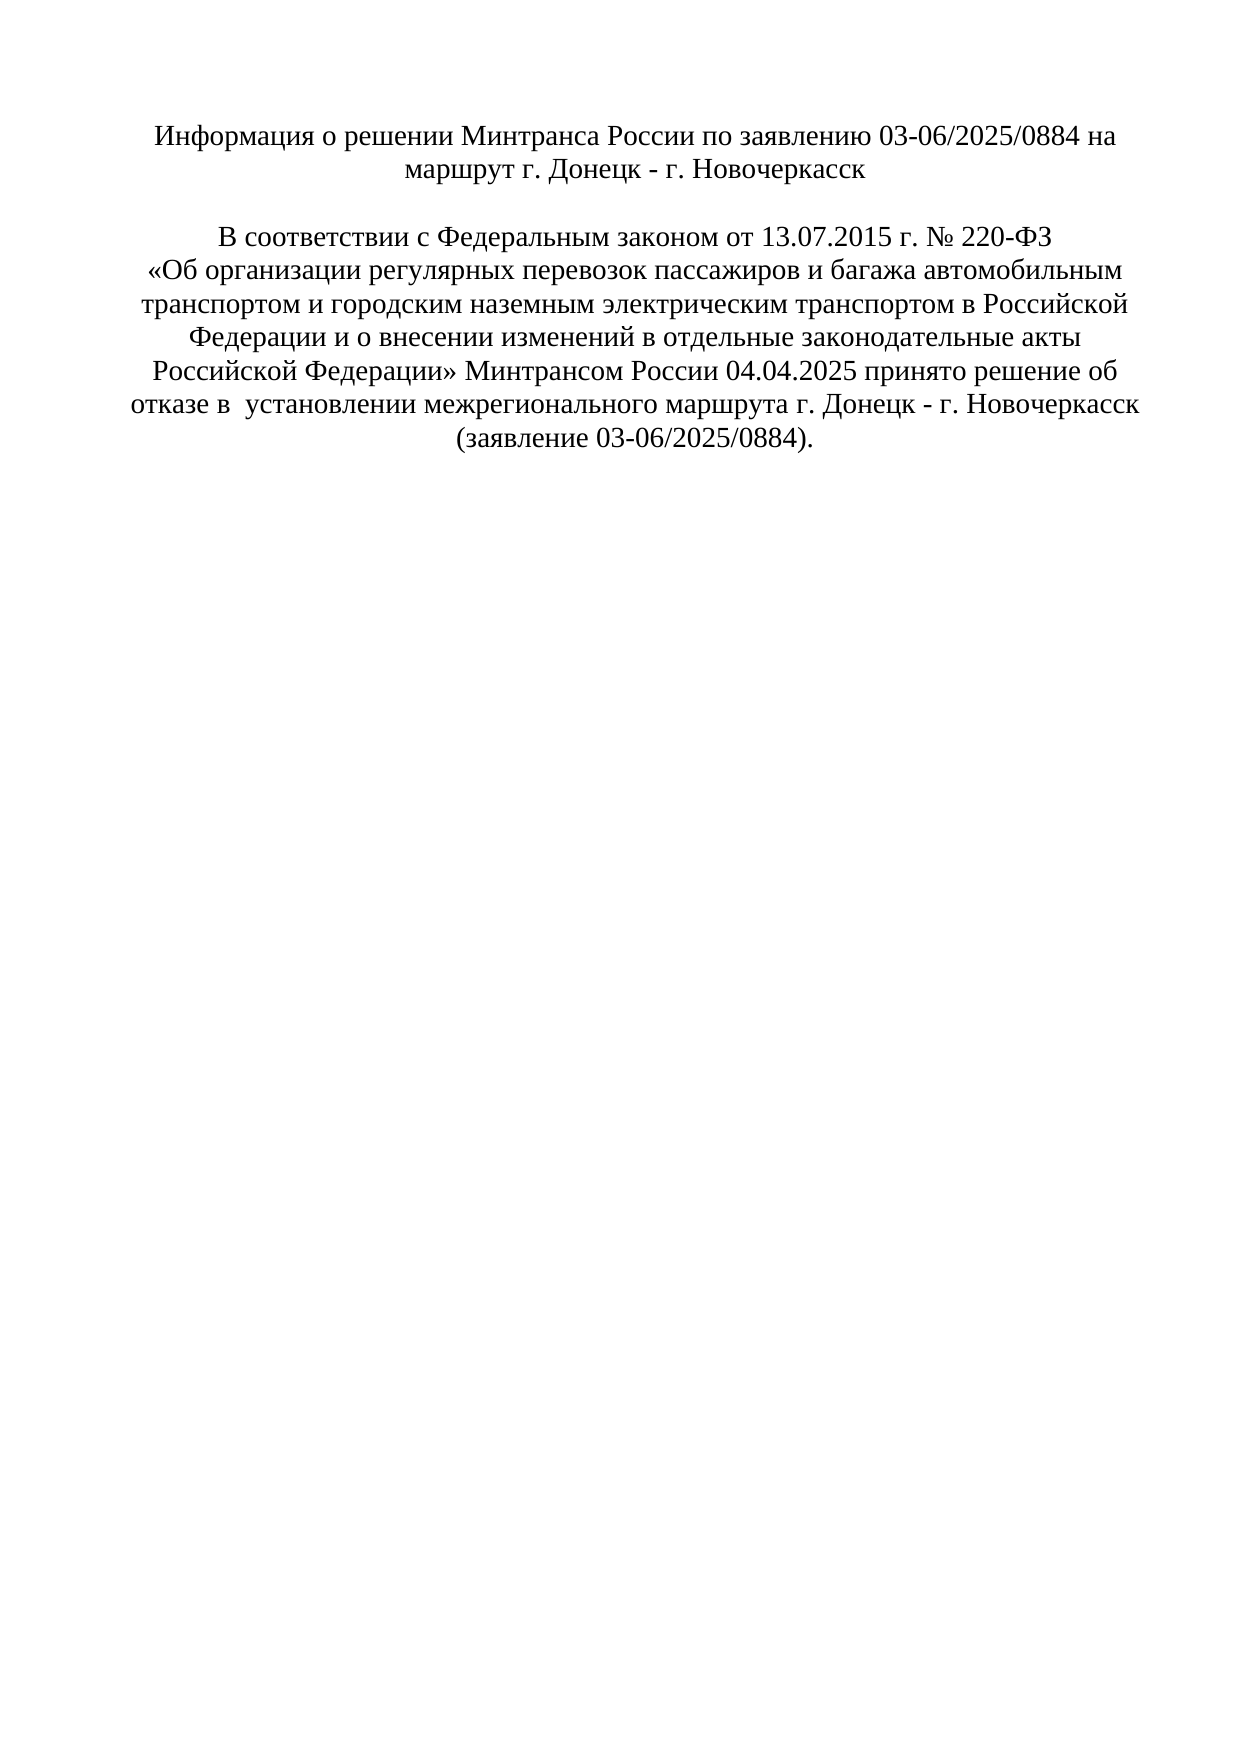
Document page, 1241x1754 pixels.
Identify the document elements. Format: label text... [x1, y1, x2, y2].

text В соответствии с Федеральным законом от 13.07.2015 г. № 220-ФЗ «Об организации регулярных перевозок пассажиров и багажа автомобильным транспортом и городским наземным электрическим транспортом в Российской Федерации и о внесении изменений в отдельные законодательные акты Российской Федерации» Минтрансом России 04.04.2025 принято решение об отказе в установлении межрегионального маршрута г. Донецк - г. Новочеркасск (заявление 03-06/2025/0884). [118, 219, 1152, 453]
text Информация о решении Минтранса России по заявлению 03-06/2025/0884 на маршрут г. Донецк - г. Новочеркасск [118, 118, 1152, 185]
